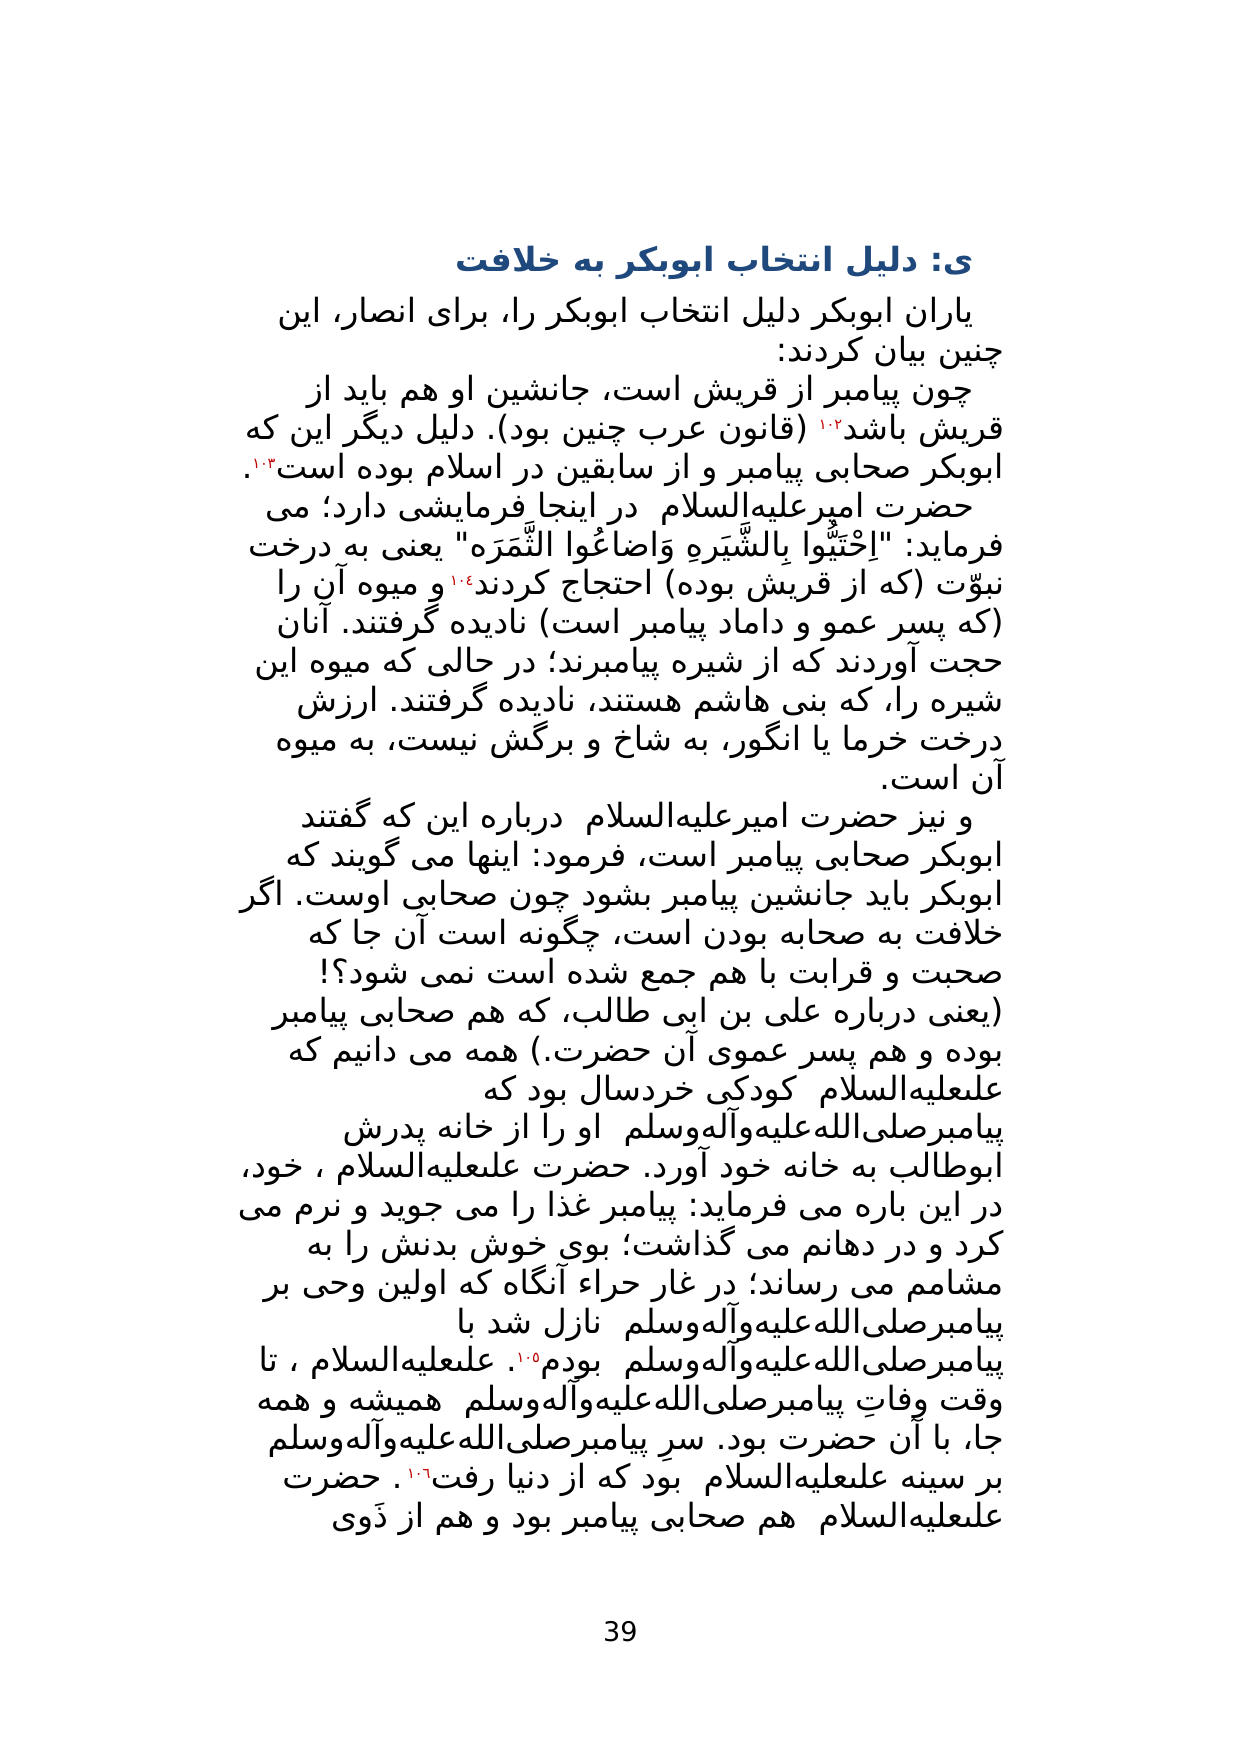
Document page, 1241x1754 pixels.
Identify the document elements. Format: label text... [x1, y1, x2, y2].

subtitle ى: دليل انتخاب ابوبکر به خلافت [236, 241, 1004, 279]
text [236, 797, 1004, 1535]
text ياران ابوبکر دليل انتخاب ابوبکر را، براى انصار، اين چنين بيان کردند: [236, 292, 1004, 369]
text چون پيامبر از قريش است، جانشین او هم بايد از قريش باشد١٠٢ (قانون عرب چنين بود). دليل ديگر اين که ابوبکر صحابى پيامبر و از سابقين در اسلام بوده است١٠٣. [236, 369, 1004, 486]
text حضرت اميرعليه‌السلام در اينجا فرمايشى دارد؛ مى فرمايد: "اِحْتَيُّوا بِالشَّيَرهِ وَاضاعُوا الثَّمَرَه" يعنى به درخت نبوّت (که از قريش بوده) احتجاج کردند١٠٤ و ميوه آن را (که پسر عمو و داماد پيامبر است) ناديده گرفتند. آنان حجت آوردند که از شيره پيامبرند؛ در حالى که ميوه اين شيره را، که بنى هاشم هستند، ناديده گرفتند. ارزش درخت خرما يا انگور، به شاخ و برگش نيست، به ميوه آن است. [236, 486, 1004, 797]
